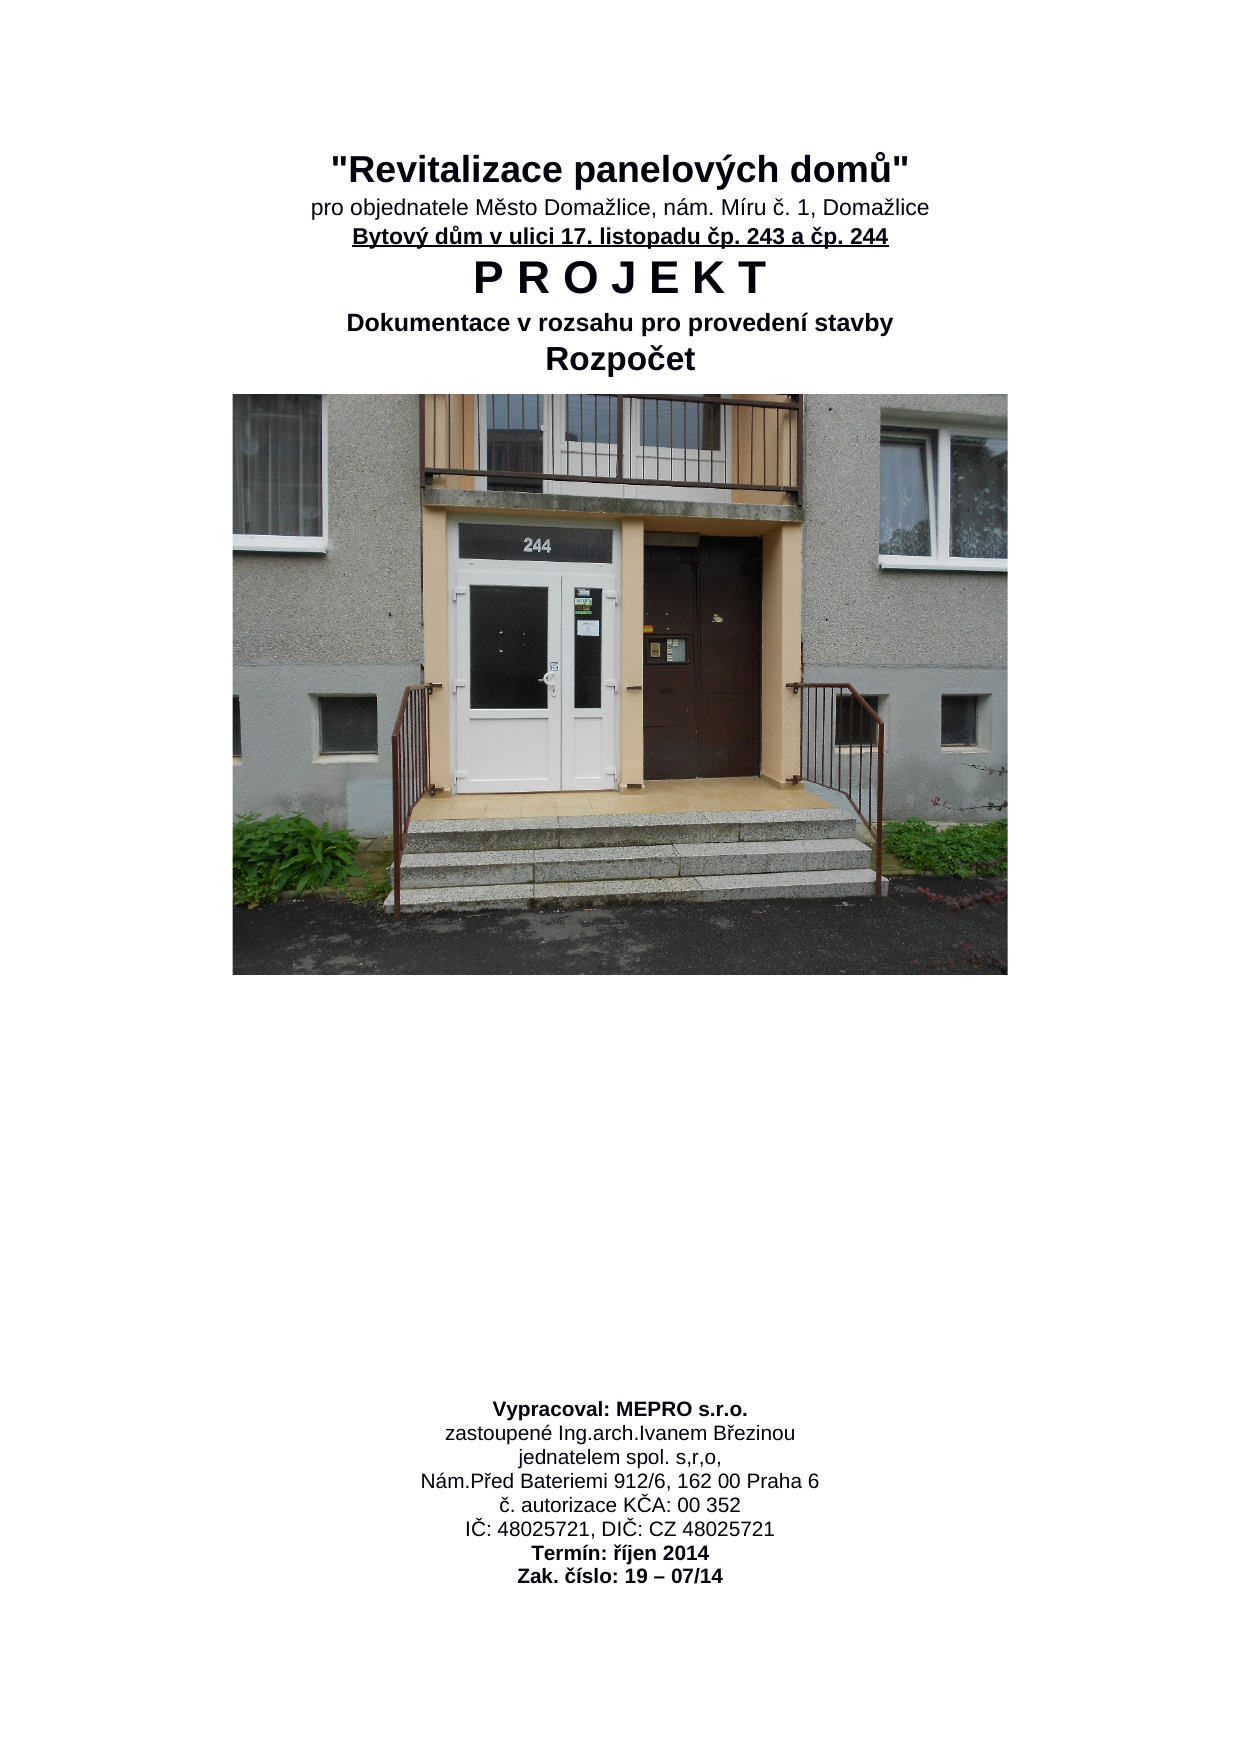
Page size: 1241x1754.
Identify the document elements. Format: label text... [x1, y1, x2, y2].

picture [232, 394, 1008, 975]
text Zak. číslo: 19 – 07/14 [148, 1564, 1093, 1588]
text P R O J E K T [148, 251, 1093, 304]
text pro objednatele Město Domažlice, nám. Míru č. 1, Domažlice [148, 194, 1093, 221]
text Termín: říjen 2014 [148, 1540, 1093, 1564]
text č. autorizace KČA: 00 352 [148, 1492, 1093, 1516]
text "Revitalizace panelových domů" [148, 148, 1093, 191]
text Rozpočet [148, 339, 1093, 377]
text Bytový dům v ulici 17. listopadu čp. 243 a čp. 244 [148, 223, 1093, 249]
text IČ: 48025721, DIČ: CZ 48025721 [148, 1516, 1093, 1540]
text zastoupené Ing.arch.Ivanem Březinou [148, 1421, 1093, 1444]
text Dokumentace v rozsahu pro provedení stavby [148, 308, 1093, 337]
text Vypracoval: MEPRO s.r.o. [148, 1397, 1093, 1421]
text Nám.Před Bateriemi 912/6, 162 00 Praha 6 [148, 1468, 1093, 1492]
text jednatelem spol. s,r,o, [148, 1444, 1093, 1468]
